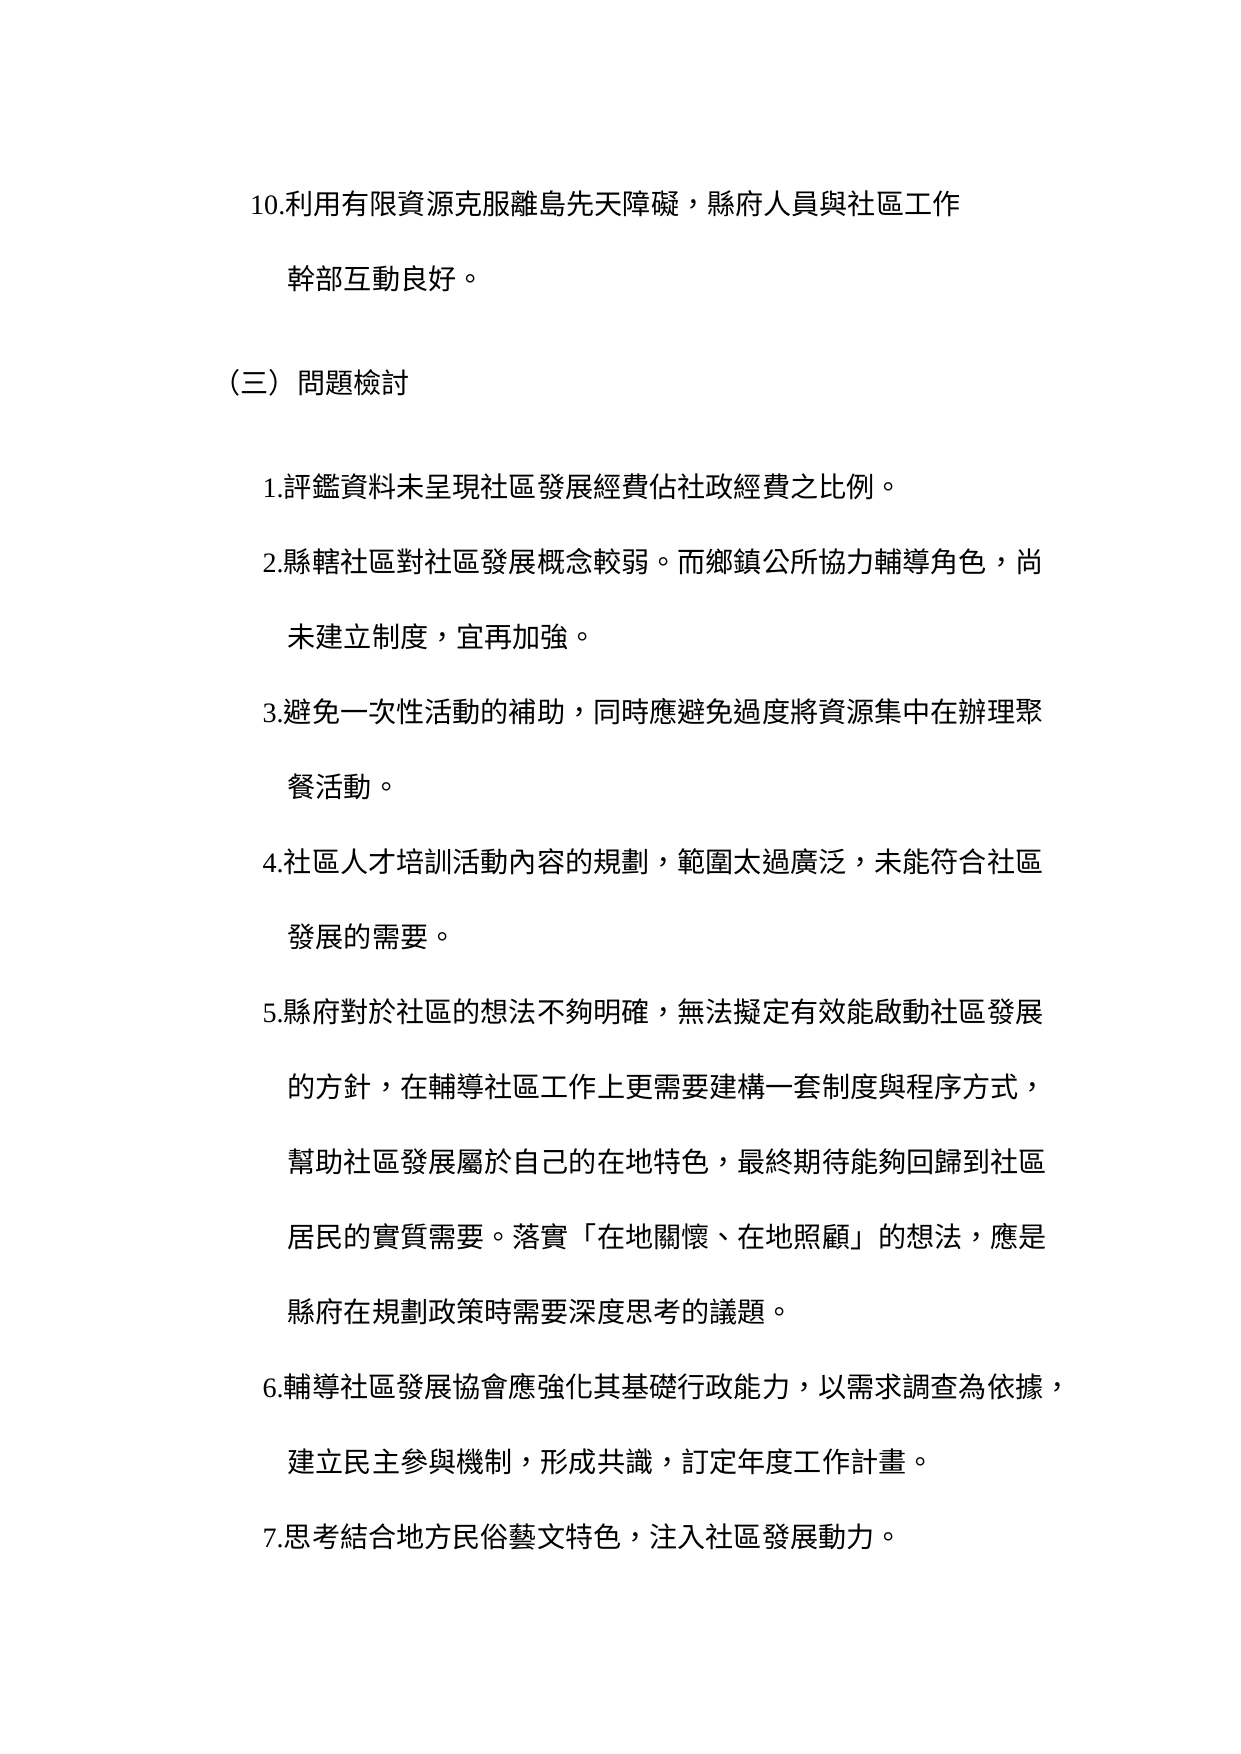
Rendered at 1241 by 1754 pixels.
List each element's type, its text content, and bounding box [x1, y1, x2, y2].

text 4.社區人才培訓活動內容的規劃，範圍太過廣泛，未能符合社區發展的需要。 [262, 823, 1057, 973]
text 5.縣府對於社區的想法不夠明確，無法擬定有效能啟動社區發展的方針，在輔導社區工作上更需要建構一套制度與程序方式，幫助社區發展屬於自己的在地特色，最終期待能夠回歸到社區居民的實質需要。落實「在地關懷、在地照顧」的想法，應是縣府在規劃政策時需要深度思考的議題。 [262, 973, 1057, 1348]
text 2.縣轄社區對社區發展概念較弱。而鄉鎮公所協力輔導角色，尚未建立制度，宜再加強。 [262, 523, 1057, 673]
text 6.輔導社區發展協會應強化其基礎行政能力，以需求調查為依據，建立民主參與機制，形成共識，訂定年度工作計畫。 [262, 1348, 1057, 1498]
text 1.評鑑資料未呈現社區發展經費佔社政經費之比例。 [262, 448, 1057, 523]
text 7.思考結合地方民俗藝文特色，注入社區發展動力。 [262, 1498, 1057, 1573]
text 10.利用有限資源克服離島先天障礙，縣府人員與社區工作幹部互動良好。 [250, 164, 978, 314]
text 3.避免一次性活動的補助，同時應避免過度將資源集中在辦理聚餐活動。 [262, 673, 1057, 823]
text （三）問題檢討 [187, 344, 978, 419]
